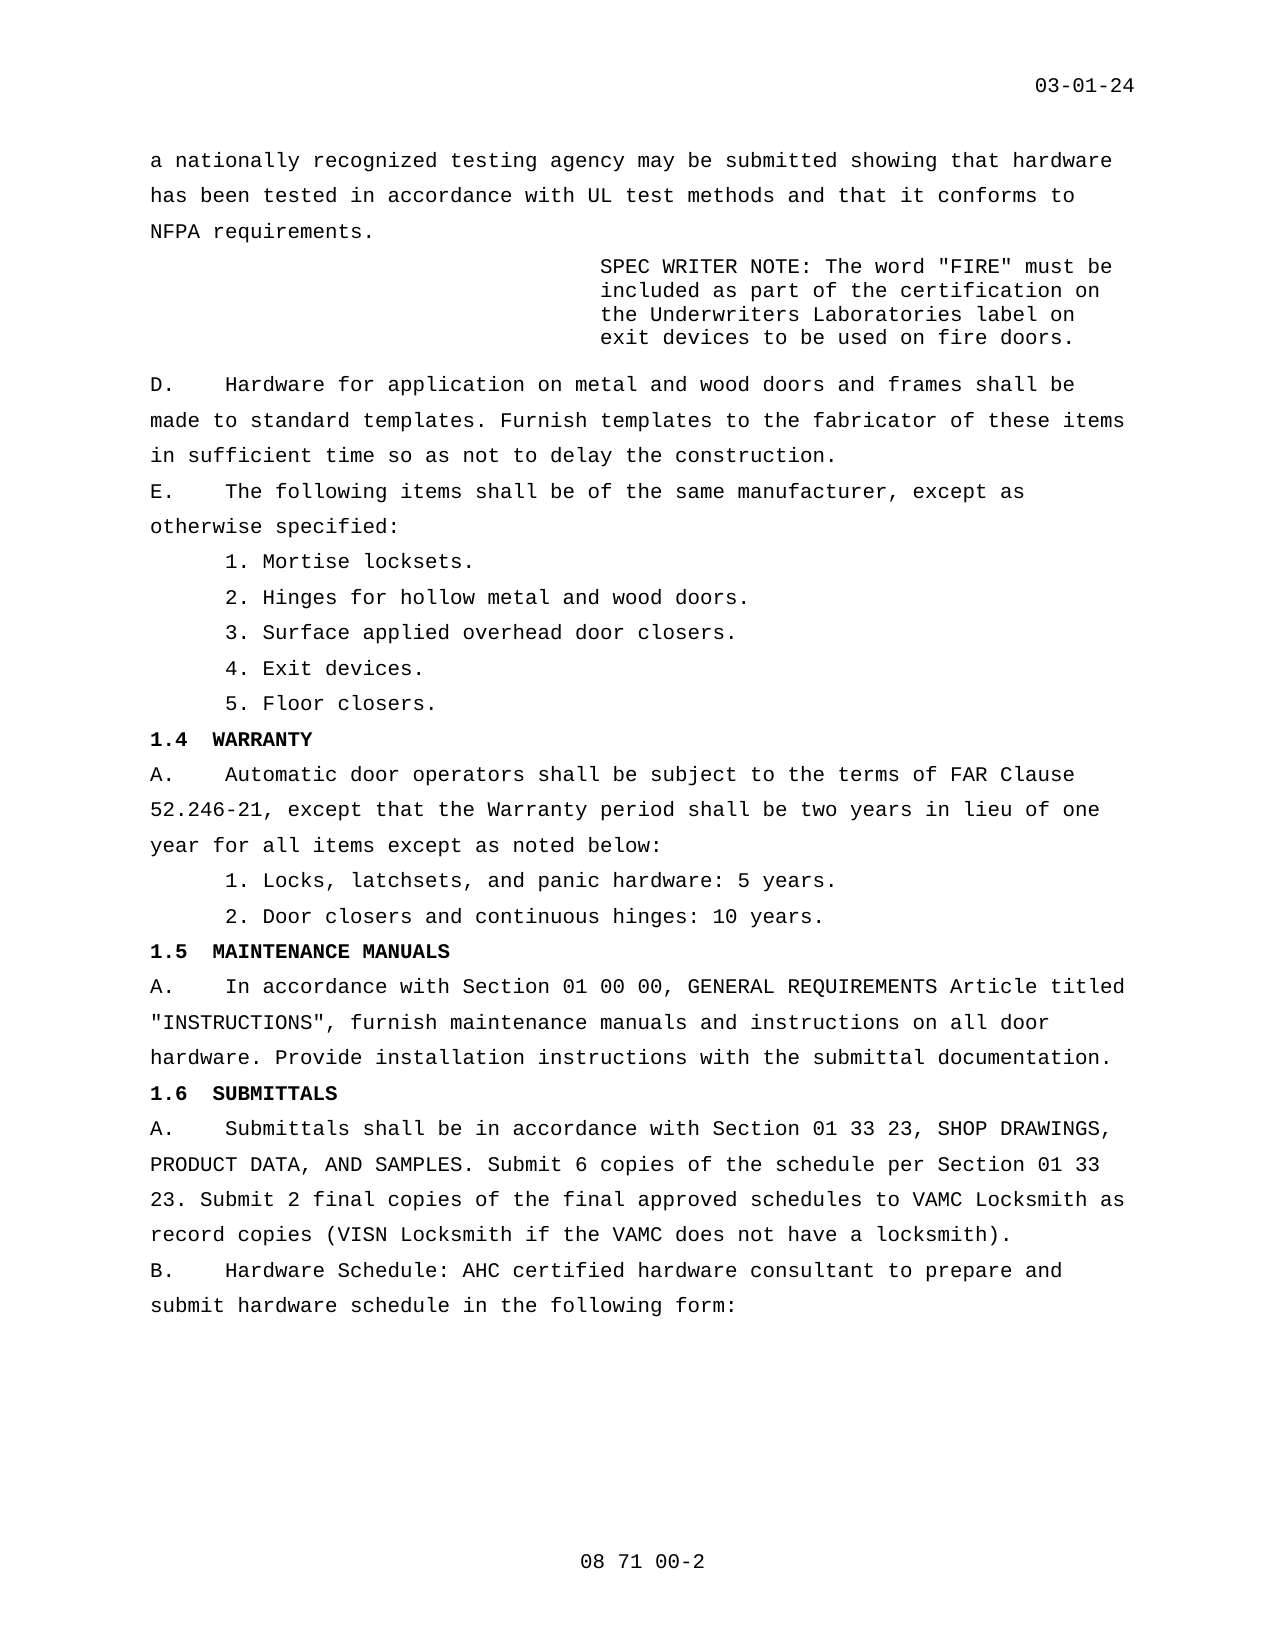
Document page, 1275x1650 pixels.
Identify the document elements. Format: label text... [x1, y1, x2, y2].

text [150, 150, 1134, 244]
text Submittals shall be in accordance with Section 01 33 23, SHOP DRAWINGS, PRODUCT DATA, AND SAMPLES. Submit 6 copies of the schedule per Section 01 33 23. Submit 2 final copies of the final approved schedules to VAMC Locksmith as record copies (VISN Locksmith if the VAMC does not have a locksmith). [150, 1118, 1134, 1248]
text Automatic door operators shall be subject to the terms of FAR Clause 52.246-21, except that the Warranty period shall be two years in lieu of one year for all items except as noted below: [150, 764, 1134, 858]
text Door closers and continuous hinges: 10 years. [225, 906, 1134, 929]
text Hardware Schedule: AHC certified hardware consultant to prepare and submit hardware schedule in the following form: [150, 1260, 1134, 1319]
text Hardware for application on metal and wood doors and frames shall be made to standard templates. Furnish templates to the fabricator of these items in sufficient time so as not to delay the construction. [150, 374, 1134, 469]
text WARRANTY [150, 729, 1134, 752]
text SPEC WRITER NOTE: The word "FIRE" must be included as part of the certification on the Underwriters Laboratories label on exit devices to be used on fire doors. [600, 256, 1134, 351]
text SUBMITTALS [150, 1083, 1134, 1106]
text Floor closers. [225, 693, 1134, 717]
text Mortise locksets. [225, 552, 1134, 575]
text Exit devices. [225, 658, 1134, 681]
text MAINTENANCE MANUALS [150, 941, 1134, 965]
text Surface applied overhead door closers. [225, 622, 1134, 646]
text The following items shall be of the same manufacturer, except as otherwise specified: [150, 481, 1134, 540]
text Locks, latchsets, and panic hardware: 5 years. [225, 870, 1134, 894]
text Hinges for hollow metal and wood doors. [225, 587, 1134, 611]
text In accordance with Section 01 00 00, GENERAL REQUIREMENTS Article titled "INSTRUCTIONS", furnish maintenance manuals and instructions on all door hardware. Provide installation instructions with the submittal documentation. [150, 977, 1134, 1071]
